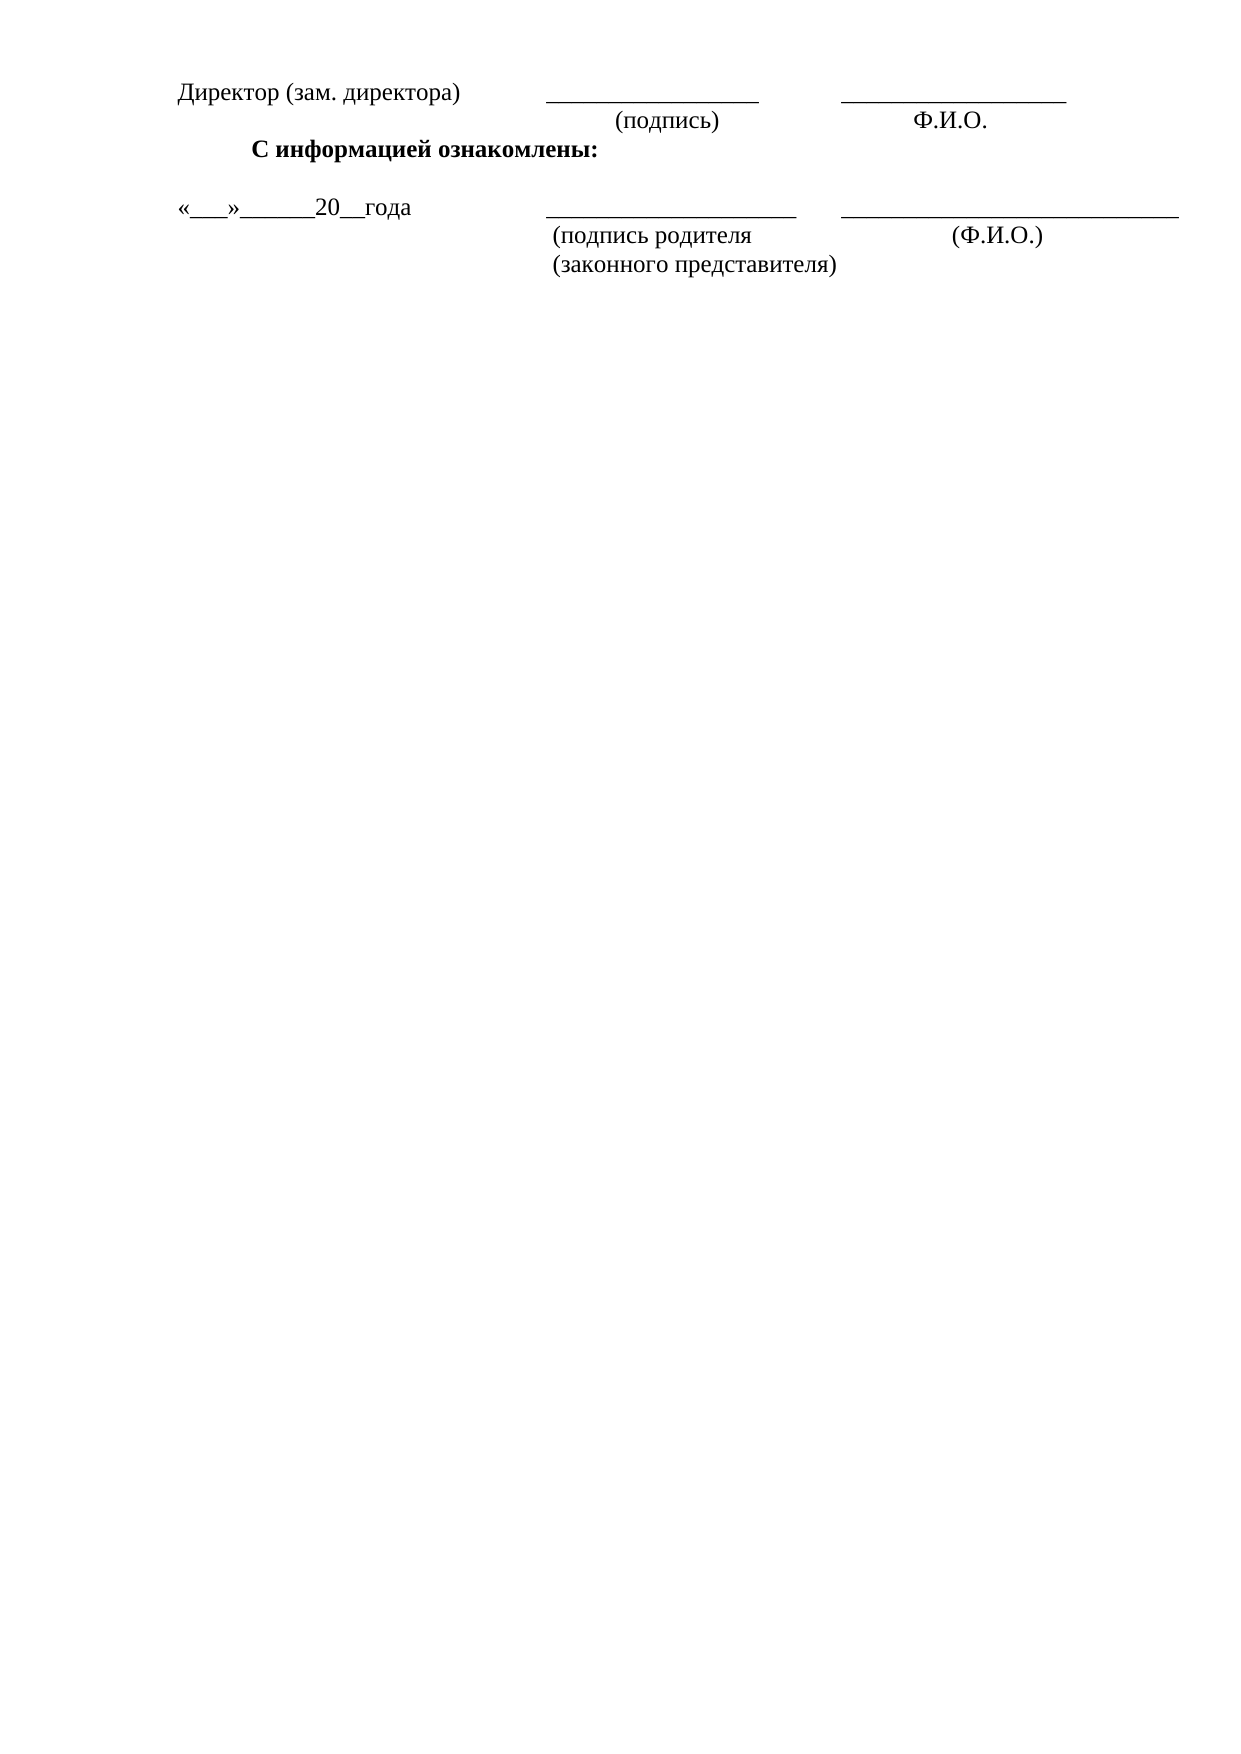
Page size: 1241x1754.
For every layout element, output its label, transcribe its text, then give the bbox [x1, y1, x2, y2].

text (законного представителя) [177, 249, 1181, 278]
text «___»______20__года ____________________ ___________________________ [177, 192, 1181, 221]
text Директор (зам. директора) _________________ __________________ [177, 77, 1181, 106]
text С информацией ознакомлены: [177, 134, 1181, 163]
text (подпись) Ф.И.О. [102, 106, 1181, 134]
text (подпись родителя (Ф.И.О.) [177, 221, 1181, 249]
